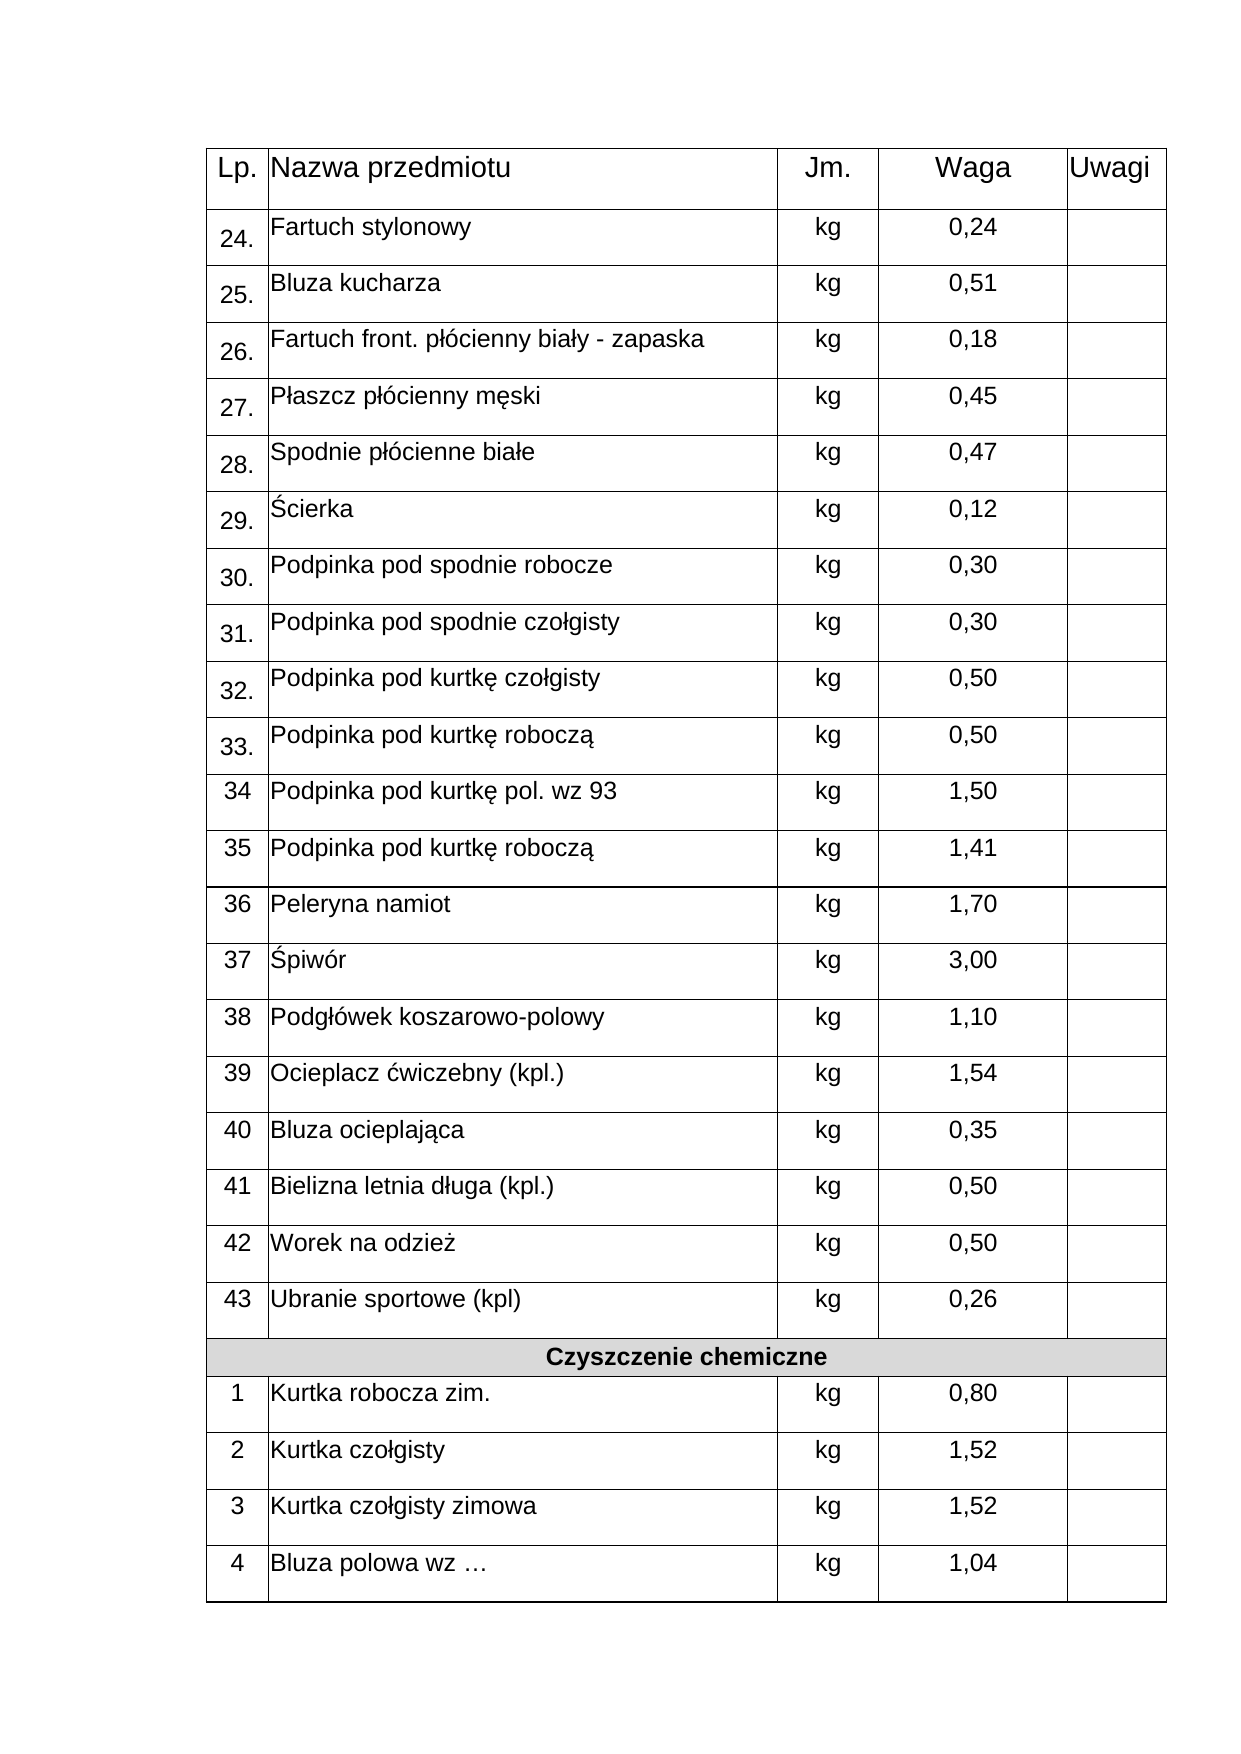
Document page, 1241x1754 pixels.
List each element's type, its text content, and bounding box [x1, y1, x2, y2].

table_cell 1,10 [879, 1000, 1067, 1056]
table_cell Czyszczenie chemiczne [207, 1339, 1166, 1376]
table_cell [1068, 1113, 1166, 1169]
table_cell Płaszcz płócienny męski [269, 379, 777, 435]
table_cell [207, 718, 268, 773]
table_cell 42 [207, 1226, 268, 1282]
table_cell kg [778, 210, 878, 265]
table_cell 1,50 [879, 775, 1067, 830]
table_cell [1068, 379, 1166, 435]
table_cell Bielizna letnia długa (kpl.) [269, 1170, 777, 1225]
table_cell 3,00 [879, 944, 1067, 999]
table_cell [1068, 492, 1166, 548]
table_cell 0,35 [879, 1113, 1067, 1169]
table_cell Śpiwór [269, 944, 777, 999]
table_cell Ścierka [269, 492, 777, 548]
table_cell kg [778, 1057, 878, 1112]
table_cell 0,26 [879, 1283, 1067, 1338]
table_cell 36 [207, 888, 268, 943]
table_cell Podpinka pod kurtkę pol. wz 93 [269, 775, 777, 830]
table_cell [1068, 718, 1166, 773]
table_cell [1068, 1000, 1166, 1056]
table_cell Peleryna namiot [269, 888, 777, 943]
table_cell kg [778, 436, 878, 491]
table_cell 0,24 [879, 210, 1067, 265]
table_cell 1 [207, 1377, 268, 1432]
table_cell [207, 605, 268, 661]
table_cell 4 [207, 1546, 268, 1601]
table_cell Fartuch stylonowy [269, 210, 777, 265]
table_cell Bluza kucharza [269, 266, 777, 322]
table_cell 1,04 [879, 1546, 1067, 1601]
table_cell Fartuch front. płócienny biały - zapaska [269, 323, 777, 378]
table_cell [1068, 266, 1166, 322]
table_cell kg [778, 1000, 878, 1056]
table_cell Podgłówek koszarowo-polowy [269, 1000, 777, 1056]
table_cell 38 [207, 1000, 268, 1056]
table_cell [207, 323, 268, 378]
table_cell Ubranie sportowe (kpl) [269, 1283, 777, 1338]
table_cell [207, 492, 268, 548]
table_cell kg [778, 831, 878, 886]
table_cell 0,47 [879, 436, 1067, 491]
table_cell [1068, 1057, 1166, 1112]
table_cell Bluza ocieplająca [269, 1113, 777, 1169]
table_cell kg [778, 1546, 878, 1601]
table_header Nazwa przedmiotu [269, 149, 777, 209]
table_cell 3 [207, 1490, 268, 1545]
table_cell 0,50 [879, 718, 1067, 773]
table_cell kg [778, 888, 878, 943]
table_cell [1068, 1283, 1166, 1338]
table_cell 0,51 [879, 266, 1067, 322]
table_cell 0,12 [879, 492, 1067, 548]
table_cell [1068, 323, 1166, 378]
table_cell Kurtka czołgisty zimowa [269, 1490, 777, 1545]
table_header Lp. [207, 149, 268, 209]
table_cell [1068, 1377, 1166, 1432]
table_cell kg [778, 379, 878, 435]
table_cell 2 [207, 1433, 268, 1488]
table_cell 0,18 [879, 323, 1067, 378]
table_cell Podpinka pod spodnie robocze [269, 549, 777, 604]
table_cell Podpinka pod spodnie czołgisty [269, 605, 777, 661]
table_cell Kurtka czołgisty [269, 1433, 777, 1488]
table_cell 39 [207, 1057, 268, 1112]
table_cell Bluza polowa wz … [269, 1546, 777, 1601]
table_cell 0,45 [879, 379, 1067, 435]
table_cell 0,30 [879, 549, 1067, 604]
table_cell [1068, 210, 1166, 265]
table_cell [1068, 605, 1166, 661]
table_cell 0,50 [879, 1170, 1067, 1225]
table_cell Worek na odzież [269, 1226, 777, 1282]
table_cell kg [778, 662, 878, 717]
table_cell [207, 549, 268, 604]
table_cell 1,41 [879, 831, 1067, 886]
table_cell Spodnie płócienne białe [269, 436, 777, 491]
table_cell [1068, 944, 1166, 999]
table_cell [207, 379, 268, 435]
table_cell [1068, 549, 1166, 604]
table_cell [1068, 1226, 1166, 1282]
table_cell Ocieplacz ćwiczebny (kpl.) [269, 1057, 777, 1112]
table_cell kg [778, 1113, 878, 1169]
table_cell kg [778, 1490, 878, 1545]
table_cell [1068, 1546, 1166, 1601]
table_cell 1,52 [879, 1433, 1067, 1488]
table_cell kg [778, 1283, 878, 1338]
table_cell 1,54 [879, 1057, 1067, 1112]
table_cell 37 [207, 944, 268, 999]
table_cell Podpinka pod kurtkę czołgisty [269, 662, 777, 717]
table_cell Podpinka pod kurtkę roboczą [269, 831, 777, 886]
table_cell [1068, 662, 1166, 717]
table_cell 0,50 [879, 1226, 1067, 1282]
table_header Jm. [778, 149, 878, 209]
table_cell kg [778, 323, 878, 378]
table_cell kg [778, 718, 878, 773]
table_cell [1068, 1170, 1166, 1225]
table_cell 0,50 [879, 662, 1067, 717]
table_cell 0,80 [879, 1377, 1067, 1432]
table_cell [207, 266, 268, 322]
table_cell 1,70 [879, 888, 1067, 943]
table_cell 35 [207, 831, 268, 886]
table_cell [1068, 1490, 1166, 1545]
table_cell [1068, 888, 1166, 943]
table_cell kg [778, 1433, 878, 1488]
table_cell [1068, 775, 1166, 830]
table_cell kg [778, 944, 878, 999]
table_cell kg [778, 492, 878, 548]
table_cell 0,30 [879, 605, 1067, 661]
table_cell [1068, 1433, 1166, 1488]
table_cell kg [778, 605, 878, 661]
table_cell 41 [207, 1170, 268, 1225]
table_cell Kurtka robocza zim. [269, 1377, 777, 1432]
table_cell [207, 210, 268, 265]
table_cell kg [778, 1226, 878, 1282]
table_cell kg [778, 266, 878, 322]
table_cell 40 [207, 1113, 268, 1169]
table_cell 43 [207, 1283, 268, 1338]
table_header Waga [879, 149, 1067, 209]
table_cell [207, 436, 268, 491]
table_cell kg [778, 1170, 878, 1225]
table_header Uwagi [1068, 149, 1166, 209]
table_cell kg [778, 775, 878, 830]
table_cell 34 [207, 775, 268, 830]
table_cell kg [778, 1377, 878, 1432]
table_cell [207, 662, 268, 717]
table_cell kg [778, 549, 878, 604]
table_cell 1,52 [879, 1490, 1067, 1545]
table_cell Podpinka pod kurtkę roboczą [269, 718, 777, 773]
table_cell [1068, 436, 1166, 491]
table_cell [1068, 831, 1166, 886]
